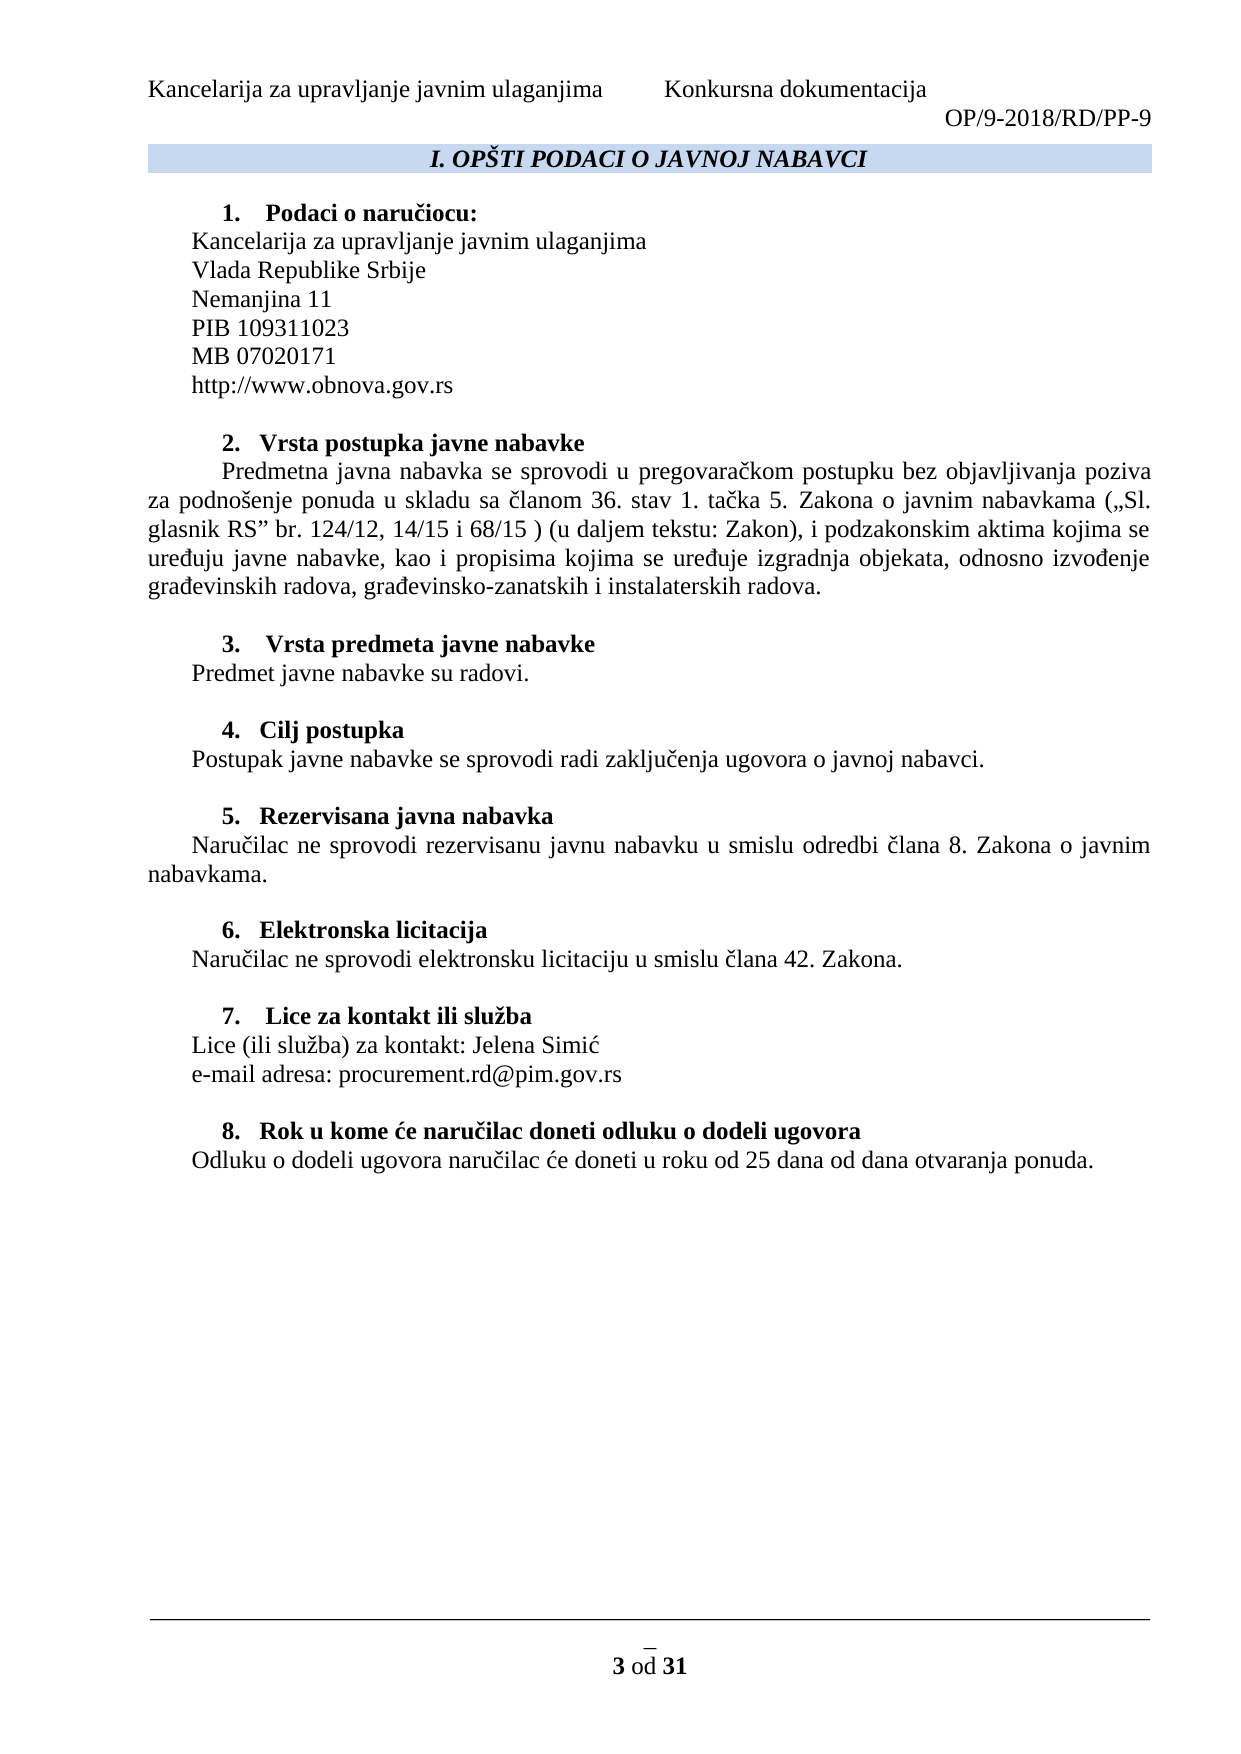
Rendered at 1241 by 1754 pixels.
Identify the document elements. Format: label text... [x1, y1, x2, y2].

text Elektronska licitacija [222, 915, 1152, 944]
subtitle I. OPŠTI PODACI O JAVNOJ NABAVCI [148, 144, 1152, 173]
text Cilј postupka [222, 715, 1152, 744]
text PIB 109311023 [148, 313, 1152, 341]
text Postupak javne nabavke se sprovodi radi zaklјučenja ugovora o javnoj nabavci. [148, 744, 1152, 773]
text Naručilac ne sprovodi elektronsku licitaciju u smislu člana 42. Zakona. [191, 944, 1152, 973]
text Vrsta postupka javne nabavke [222, 428, 1152, 456]
text Rezervisana javna nabavka [222, 801, 1152, 830]
text Predmetna javna nabavka se sprovodi u pregovaračkom postupku bez objavljivanja poziva za podnošenje ponuda u skladu sa članom 36. stav 1. tačka 5. Zakona o javnim nabavkama („Sl. glasnik RS” br. 124/12, 14/15 i 68/15 ) (u dalјem tekstu: Zakon), i podzakonskim aktima kojima se uređuju javne nabavke, kao i propisima kojima se uređuje izgradnja objekata, odnosno izvođenje građevinskih radova, građevinsko-zanatskih i instalaterskih radova. [148, 456, 1152, 600]
text Naručilac ne sprovodi rezervisanu javnu nabavku u smislu odredbi člana 8. Zakona o javnim nabavkama. [148, 830, 1152, 888]
text Vrsta predmeta javne nabavke [222, 629, 1152, 658]
text Kancelarija za upravlјanje javnim ulaganjima [148, 226, 1152, 255]
text Predmet javne nabavke su radovi. [148, 658, 1152, 686]
text Lice (ili služba) za kontakt: Jelena Simić [191, 1030, 1152, 1059]
text Rok u kome će naručilac doneti odluku o dodeli ugovora [222, 1116, 1152, 1145]
text http://www.obnova.gov.rs [148, 370, 1152, 399]
text Lice za kontakt ili služba [222, 1001, 1152, 1030]
text MB 07020171 [148, 341, 1152, 370]
text Odluku o dodeli ugovora naručilac će doneti u roku od 25 dana od dana otvaranja ponuda. [148, 1145, 1152, 1174]
text Nemanjina 11 [148, 284, 1152, 313]
text Podaci o naručiocu: [222, 198, 1152, 226]
text Vlada Republike Srbije [148, 255, 1152, 284]
text e-mail adresa: procurement.rd@pim.gov.rs [191, 1059, 1152, 1088]
